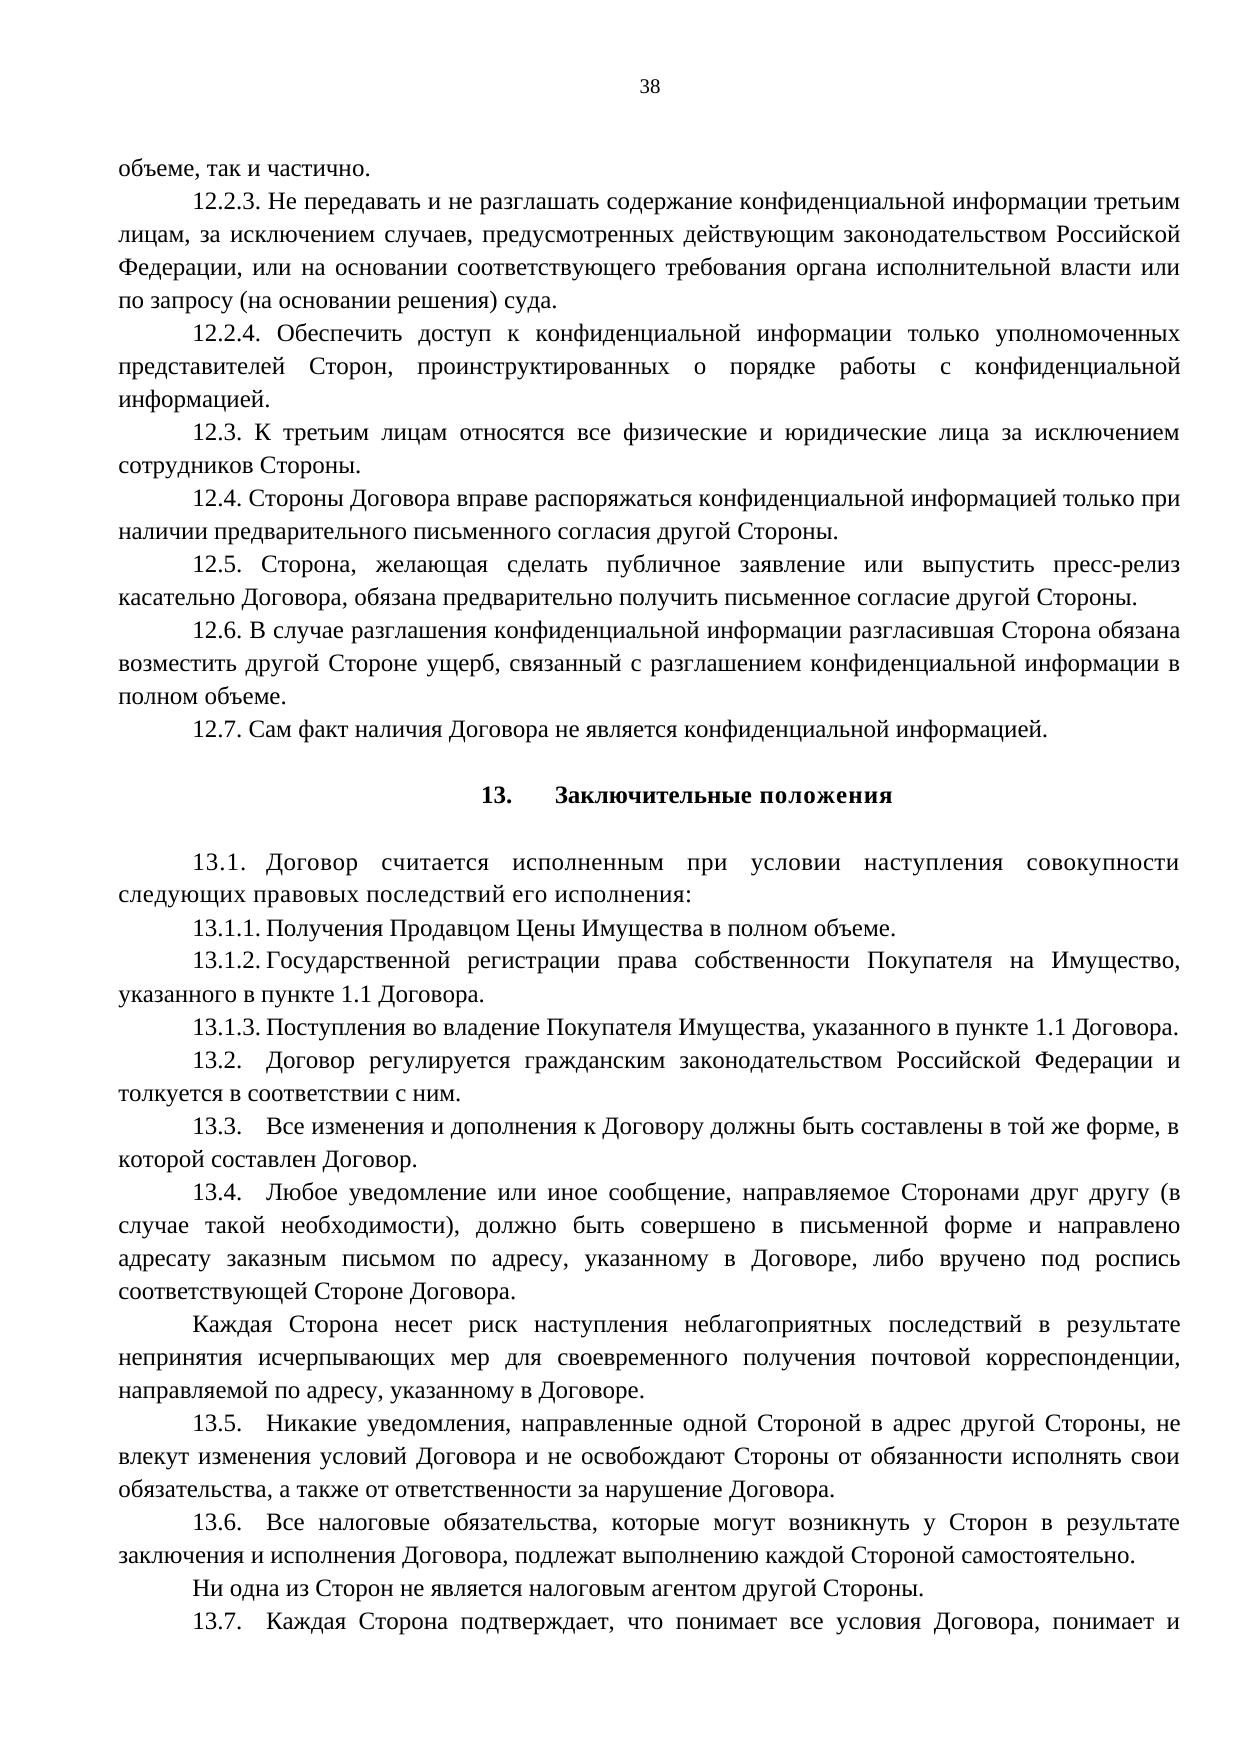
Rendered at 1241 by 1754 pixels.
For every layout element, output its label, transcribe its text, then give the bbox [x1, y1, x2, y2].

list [118, 1606, 1181, 1635]
list Все изменения и дополнения к Договору должны быть составлены в той же форме, в которой составлен Договор. [118, 1111, 1181, 1172]
list Поступления во владение Покупателя Имущества, указанного в пункте 1.1 Договора. [118, 1012, 1181, 1040]
list Получения Продавцом Цены Имущества в полном объеме. [118, 913, 1181, 941]
list Государственной регистрации права собственности Покупателя на Имущество, указанного в пункте 1.1 Договора. [118, 946, 1181, 1007]
text 12.4. Стороны Договора вправе распоряжаться конфиденциальной информацией только при наличии предварительного письменного согласия другой Стороны. [118, 483, 1181, 545]
list Договор регулируется гражданским законодательством Российской Федерации и толкуется в соответствии с ним. [118, 1045, 1181, 1106]
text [118, 153, 1181, 182]
text 12.2.4. Обеспечить доступ к конфиденциальной информации только уполномоченных представителей Сторон, проинструктированных о порядке работы с конфиденциальной информацией. [118, 318, 1181, 413]
list Любое уведомление или иное сообщение, направляемое Сторонами друг другу (в случае такой необходимости), должно быть совершено в письменной форме и направлено адресату заказным письмом по адресу, указанному в Договоре, либо вручено под роспись соответствующей Стороне Договора. [118, 1177, 1181, 1304]
list Заключительные положения [118, 781, 1181, 809]
list Все налоговые обязательства, которые могут возникнуть у Сторон в результате заключения и исполнения Договора, подлежат выполнению каждой Стороной самостоятельно. [118, 1507, 1181, 1569]
list Никакие уведомления, направленные одной Стороной в адрес другой Стороны, не влекут изменения условий Договора и не освобождают Стороны от обязанности исполнять свои обязательства, а также от ответственности за нарушение Договора. [118, 1408, 1181, 1503]
text Каждая Сторона несет риск наступления неблагоприятных последствий в результате непринятия исчерпывающих мер для своевременного получения почтовой корреспонденции, направляемой по адресу, указанному в Договоре. [118, 1309, 1181, 1404]
list Договор считается исполненным при условии наступления совокупности следующих правовых последствий его исполнения: [118, 847, 1181, 908]
text 12.6. В случае разглашения конфиденциальной информации разгласившая Сторона обязана возместить другой Стороне ущерб, связанный с разглашением конфиденциальной информации в полном объеме. [118, 615, 1181, 710]
text 12.3. К третьим лицам относятся все физические и юридические лица за исключением сотрудников Стороны. [118, 417, 1181, 479]
text 12.2.3. Не передавать и не разглашать содержание конфиденциальной информации третьим лицам, за исключением случаев, предусмотренных действующим законодательством Российской Федерации, или на основании соответствующего требования органа исполнительной власти или по запросу (на основании решения) суда. [118, 186, 1181, 314]
text 12.7. Сам факт наличия Договора не является конфиденциальной информацией. [118, 714, 1181, 743]
text Ни одна из Сторон не является налоговым агентом другой Стороны. [118, 1573, 1181, 1602]
text 12.5. Сторона, желающая сделать публичное заявление или выпустить пресс-релиз касательно Договора, обязана предварительно получить письменное согласие другой Стороны. [118, 549, 1181, 611]
